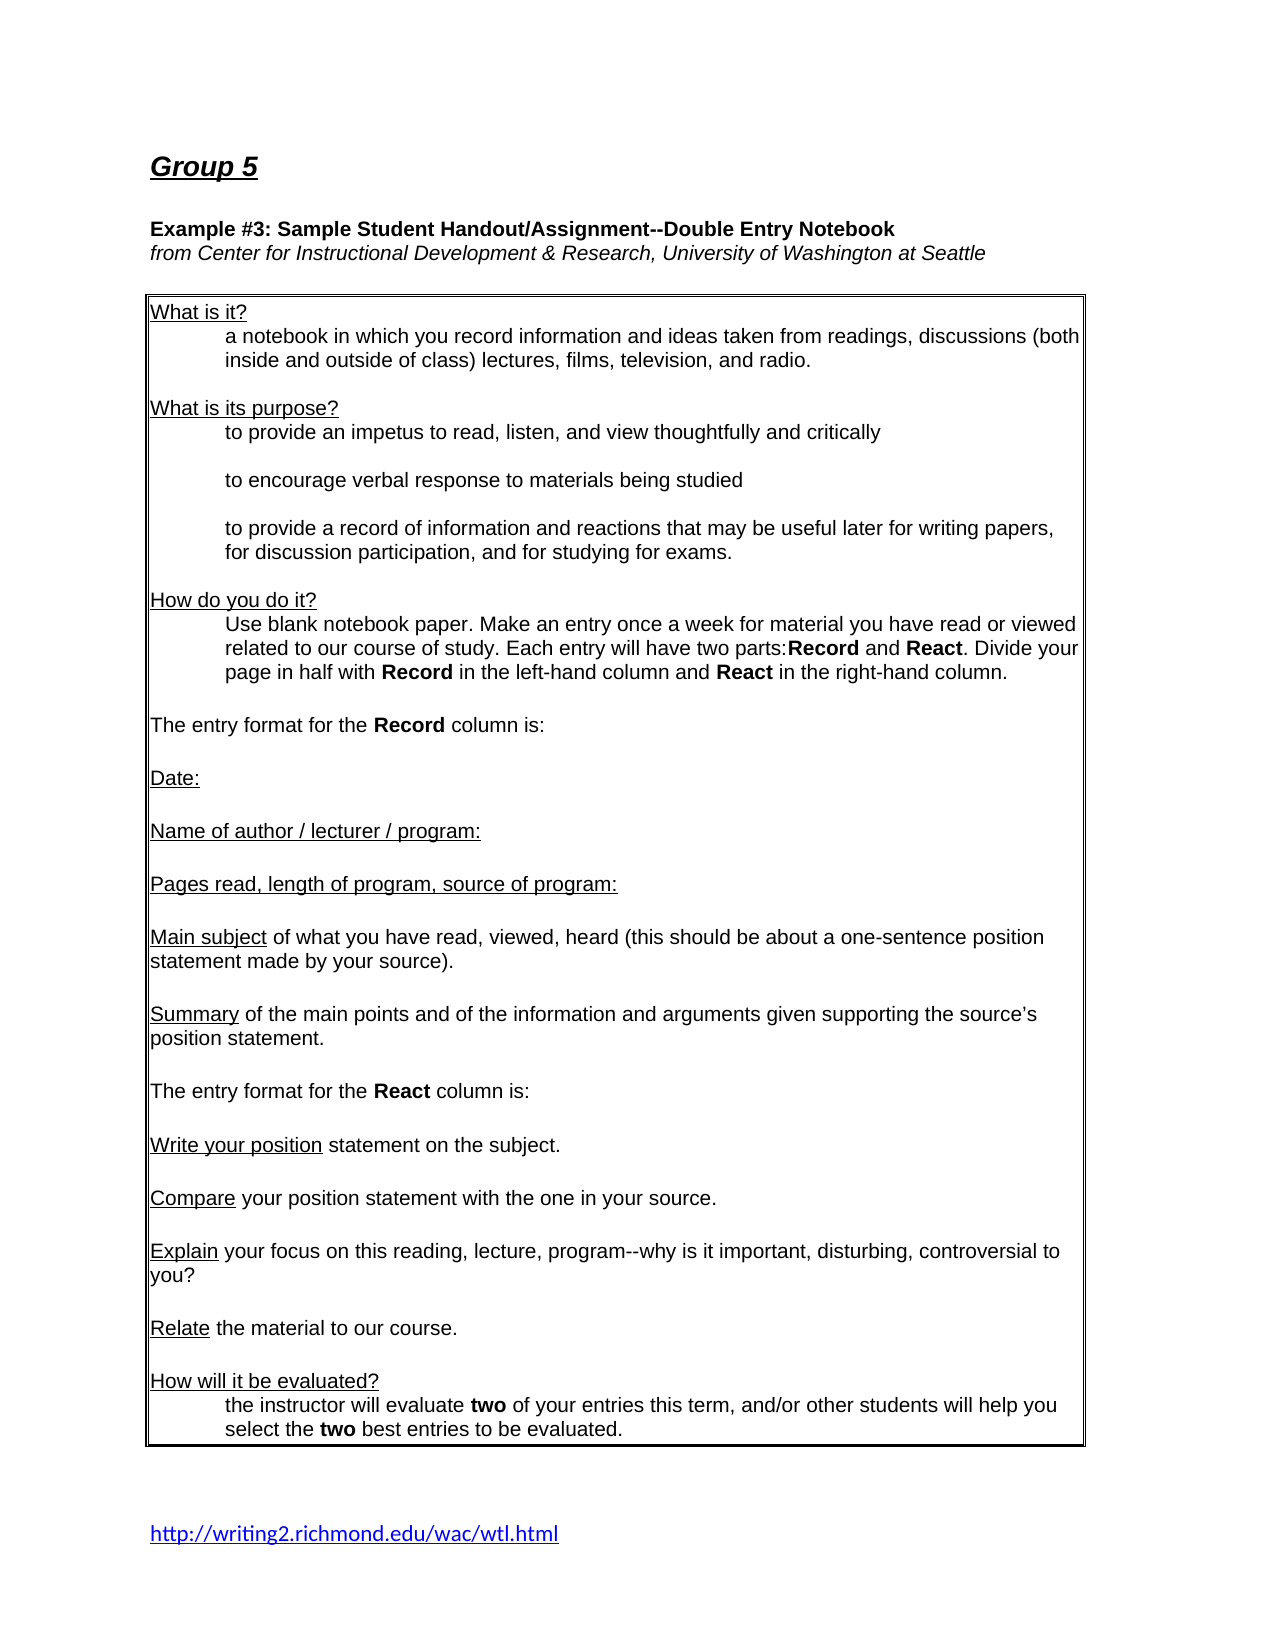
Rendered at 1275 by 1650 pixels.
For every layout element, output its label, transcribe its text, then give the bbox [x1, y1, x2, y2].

text Group 5 [150, 150, 1125, 182]
table_header What is it? a notebook in which you record information and ideas taken from readings, discussions (both inside and outside of class) lectures, films, television, and radio. What is its purpose? to provide an impetus to read, listen, and view thoughtfully and critically to encourage verbal response to materials being studied to provide a record of information and reactions that may be useful later for writing papers, for discussion participation, and for studying for exams. How do you do it? Use blank notebook paper. Make an entry once a week for material you have read or viewed related to our course of study. Each entry will have two parts:Record and React. Divide your page in half with Record in the left-hand column and React in the right-hand column. The entry format for the Record column is: Date: Name of author / lecturer / program: Pages read, length of program, source of program: Main subject of what you have read, viewed, heard (this should be about a one-sentence position statement made by your source). Summary of the main points and of the information and arguments given supporting the source’s position statement. The entry format for the React column is: Write your position statement on the subject. Compare your position statement with the one in your source. Explain your focus on this reading, lecture, program--why is it important, disturbing, controversial to you? Relate the material to our course. How will it be evaluated? the instructor will evaluate two of your entries this term, and/or other students will help you select the two best entries to be evaluated. [149, 297, 1083, 1444]
text Example #3: Sample Student Handout/Assignment--Double Entry Notebook from Center for Instructional Development & Research, University of Washington at Seattle [150, 216, 1125, 264]
